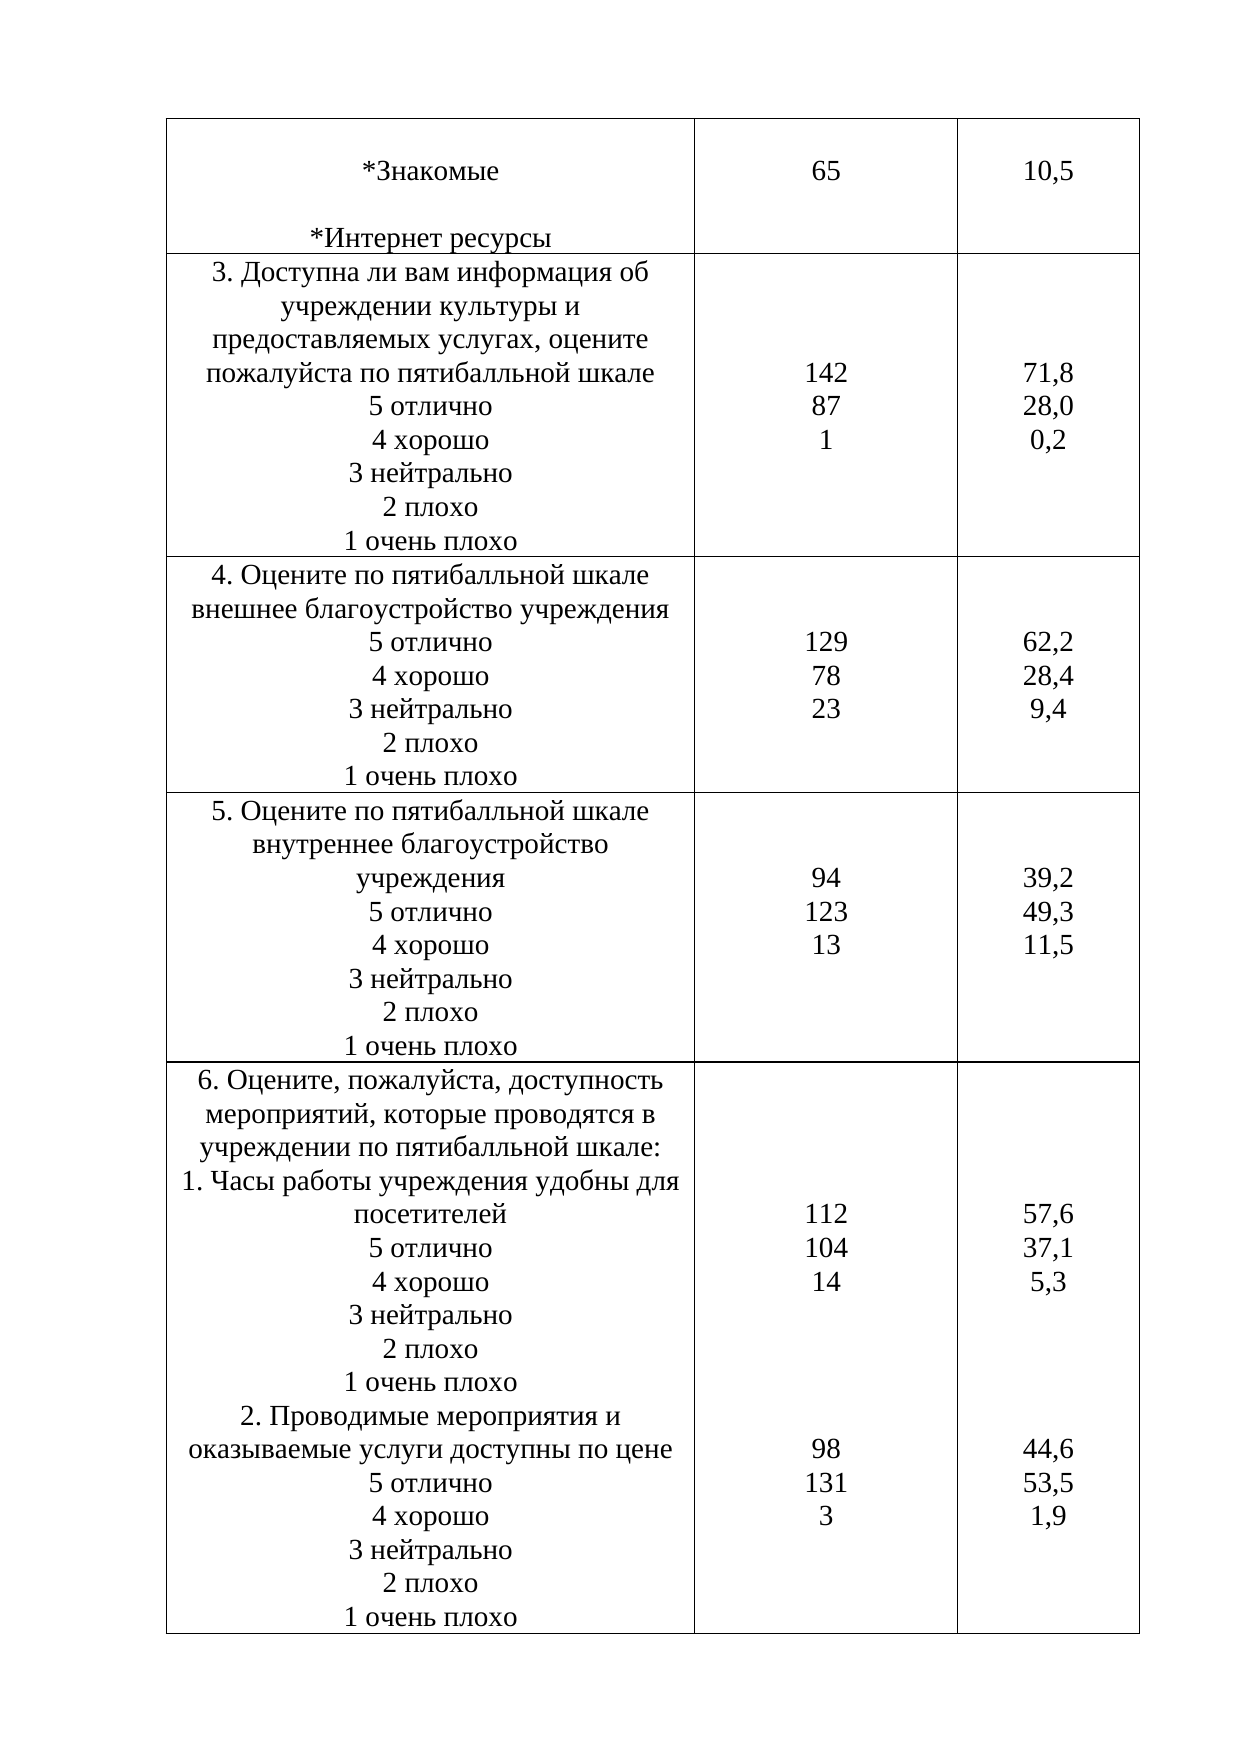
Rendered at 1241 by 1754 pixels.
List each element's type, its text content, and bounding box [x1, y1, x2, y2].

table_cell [695, 1063, 957, 1633]
table_cell 62,2 28,4 9,4 [958, 557, 1139, 792]
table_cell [958, 1063, 1139, 1633]
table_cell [167, 1063, 694, 1633]
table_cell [958, 119, 1139, 253]
table_cell 94 123 13 [695, 793, 957, 1061]
table_cell 3. Доступна ли вам информация об учреждении культуры и предоставляемых услугах, оцените пожалуйста по пятибалльной шкале 5 отлично 4 хорошо 3 нейтрально 2 плохо 1 очень плохо [167, 254, 694, 556]
table_cell 5. Оцените по пятибалльной шкале внутреннее благоустройство учреждения 5 отлично 4 хорошо 3 нейтрально 2 плохо 1 очень плохо [167, 793, 694, 1061]
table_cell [167, 119, 694, 253]
table_cell 39,2 49,3 11,5 [958, 793, 1139, 1061]
table_cell 142 87 1 [695, 254, 957, 556]
table_cell 85 20 7 27 26 65 [695, 119, 957, 253]
table_cell 129 78 23 [695, 557, 957, 792]
table_cell 71,8 28,0 0,2 [958, 254, 1139, 556]
table_cell 4. Оцените по пятибалльной шкале внешнее благоустройство учреждения 5 отлично 4 хорошо 3 нейтрально 2 плохо 1 очень плохо [167, 557, 694, 792]
